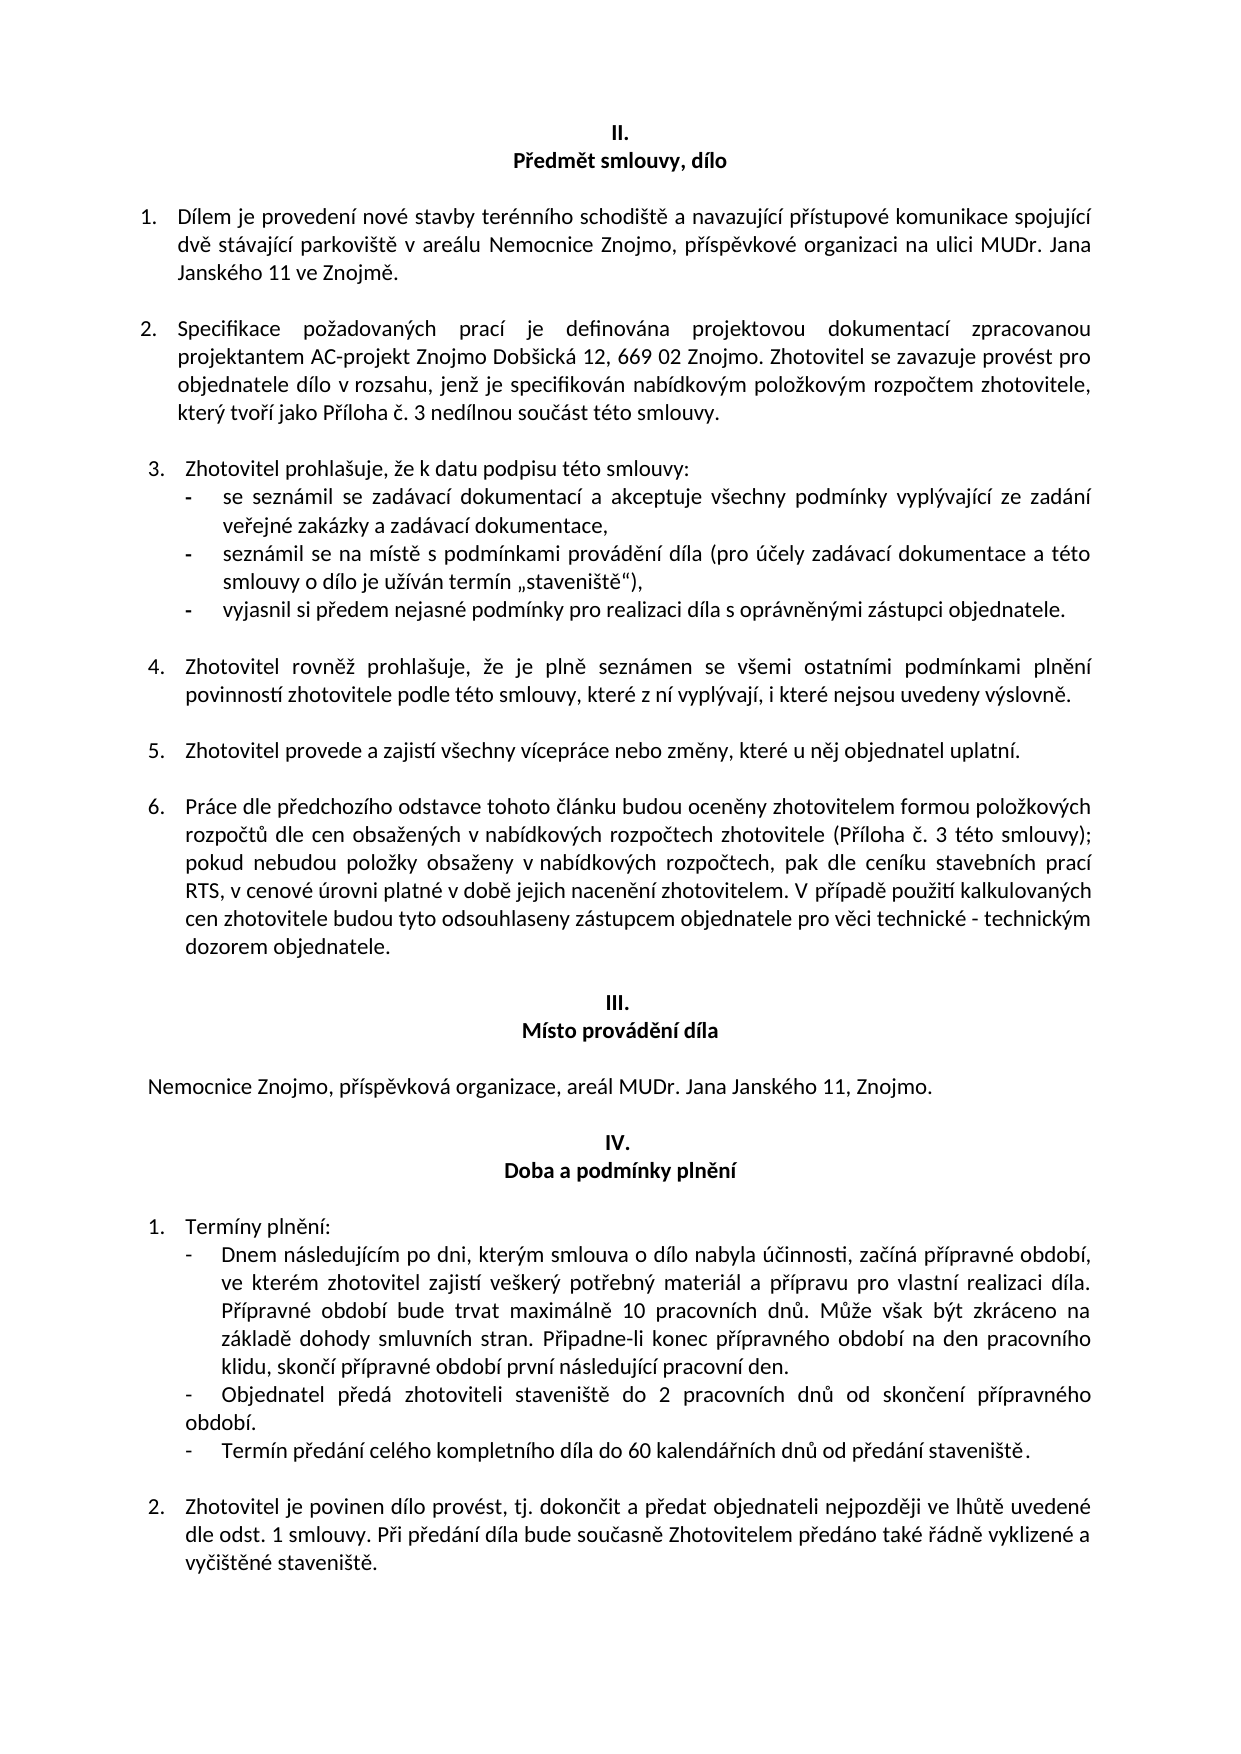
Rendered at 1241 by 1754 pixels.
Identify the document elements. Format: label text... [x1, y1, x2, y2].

text - Objednatel předá zhotoviteli staveniště do 2 pracovních dnů od skončení přípravného období. [185, 1380, 1092, 1436]
text - Dnem následujícím po dni, kterým smlouva o dílo nabyla účinnosti, začíná přípravné období, ve kterém zhotovitel zajistí veškerý potřebný materiál a přípravu pro vlastní realizaci díla. Přípravné období bude trvat maximálně 10 pracovních dnů. Může však být zkráceno na základě dohody smluvních stran. Připadne-li konec přípravného období na den pracovního klidu, skončí přípravné období první následující pracovní den. [185, 1240, 1092, 1380]
text Nemocnice Znojmo, příspěvková organizace, areál MUDr. Jana Janského 11, Znojmo. [148, 1072, 1092, 1100]
list vyjasnil si předem nejasné podmínky pro realizaci díla s oprávněnými zástupci objednatele. [185, 595, 1092, 624]
list Termíny plnění: [148, 1212, 1092, 1240]
list Zhotovitel provede a zajistí všechny vícepráce nebo změny, které u něj objednatel uplatní. [148, 736, 1092, 764]
list seznámil se na místě s podmínkami provádění díla (pro účely zadávací dokumentace a této smlouvy o dílo je užíván termín „staveniště“), [185, 539, 1092, 595]
list Práce dle předchozího odstavce tohoto článku budou oceněny zhotovitelem formou položkových rozpočtů dle cen obsažených v nabídkových rozpočtech zhotovitele (Příloha č. 3 této smlouvy); pokud nebudou položky obsaženy v nabídkových rozpočtech, pak dle ceníku stavebních prací RTS, v cenové úrovni platné v době jejich nacenění zhotovitelem. V případě použití kalkulovaných cen zhotovitele budou tyto odsouhlaseny zástupcem objednatele pro věci technické - technickým dozorem objednatele. [148, 792, 1092, 960]
text III. Místo provádění díla [148, 988, 1092, 1044]
text - Termín předání celého kompletního díla do 60 kalendářních dnů od předání staveniště. [148, 1436, 1092, 1464]
list se seznámil se zadávací dokumentací a akceptuje všechny podmínky vyplývající ze zadání veřejné zakázky a zadávací dokumentace, [185, 482, 1092, 539]
text IV. Doba a podmínky plnění [148, 1128, 1092, 1184]
list Dílem je provedení nové stavby terénního schodiště a navazující přístupové komunikace spojující dvě stávající parkoviště v areálu Nemocnice Znojmo, příspěvkové organizaci na ulici MUDr. Jana Janského 11 ve Znojmě. [140, 202, 1092, 286]
list Zhotovitel rovněž prohlašuje, že je plně seznámen se všemi ostatními podmínkami plnění povinností zhotovitele podle této smlouvy, které z ní vyplývají, i které nejsou uvedeny výslovně. [148, 652, 1092, 708]
list Zhotovitel je povinen dílo provést, tj. dokončit a předat objednateli nejpozději ve lhůtě uvedené dle odst. 1 smlouvy. Při předání díla bude současně Zhotovitelem předáno také řádně vyklizené a vyčištěné staveniště. [148, 1492, 1092, 1576]
list Specifikace požadovaných prací je definována projektovou dokumentací zpracovanou projektantem AC-projekt Znojmo Dobšická 12, 669 02 Znojmo. Zhotovitel se zavazuje provést pro objednatele dílo v rozsahu, jenž je specifikován nabídkovým položkovým rozpočtem zhotovitele, který tvoří jako Příloha č. 3 nedílnou součást této smlouvy. [140, 314, 1092, 426]
list Zhotovitel prohlašuje, že k datu podpisu této smlouvy: [148, 454, 1092, 482]
text II. Předmět smlouvy, dílo [148, 118, 1092, 174]
